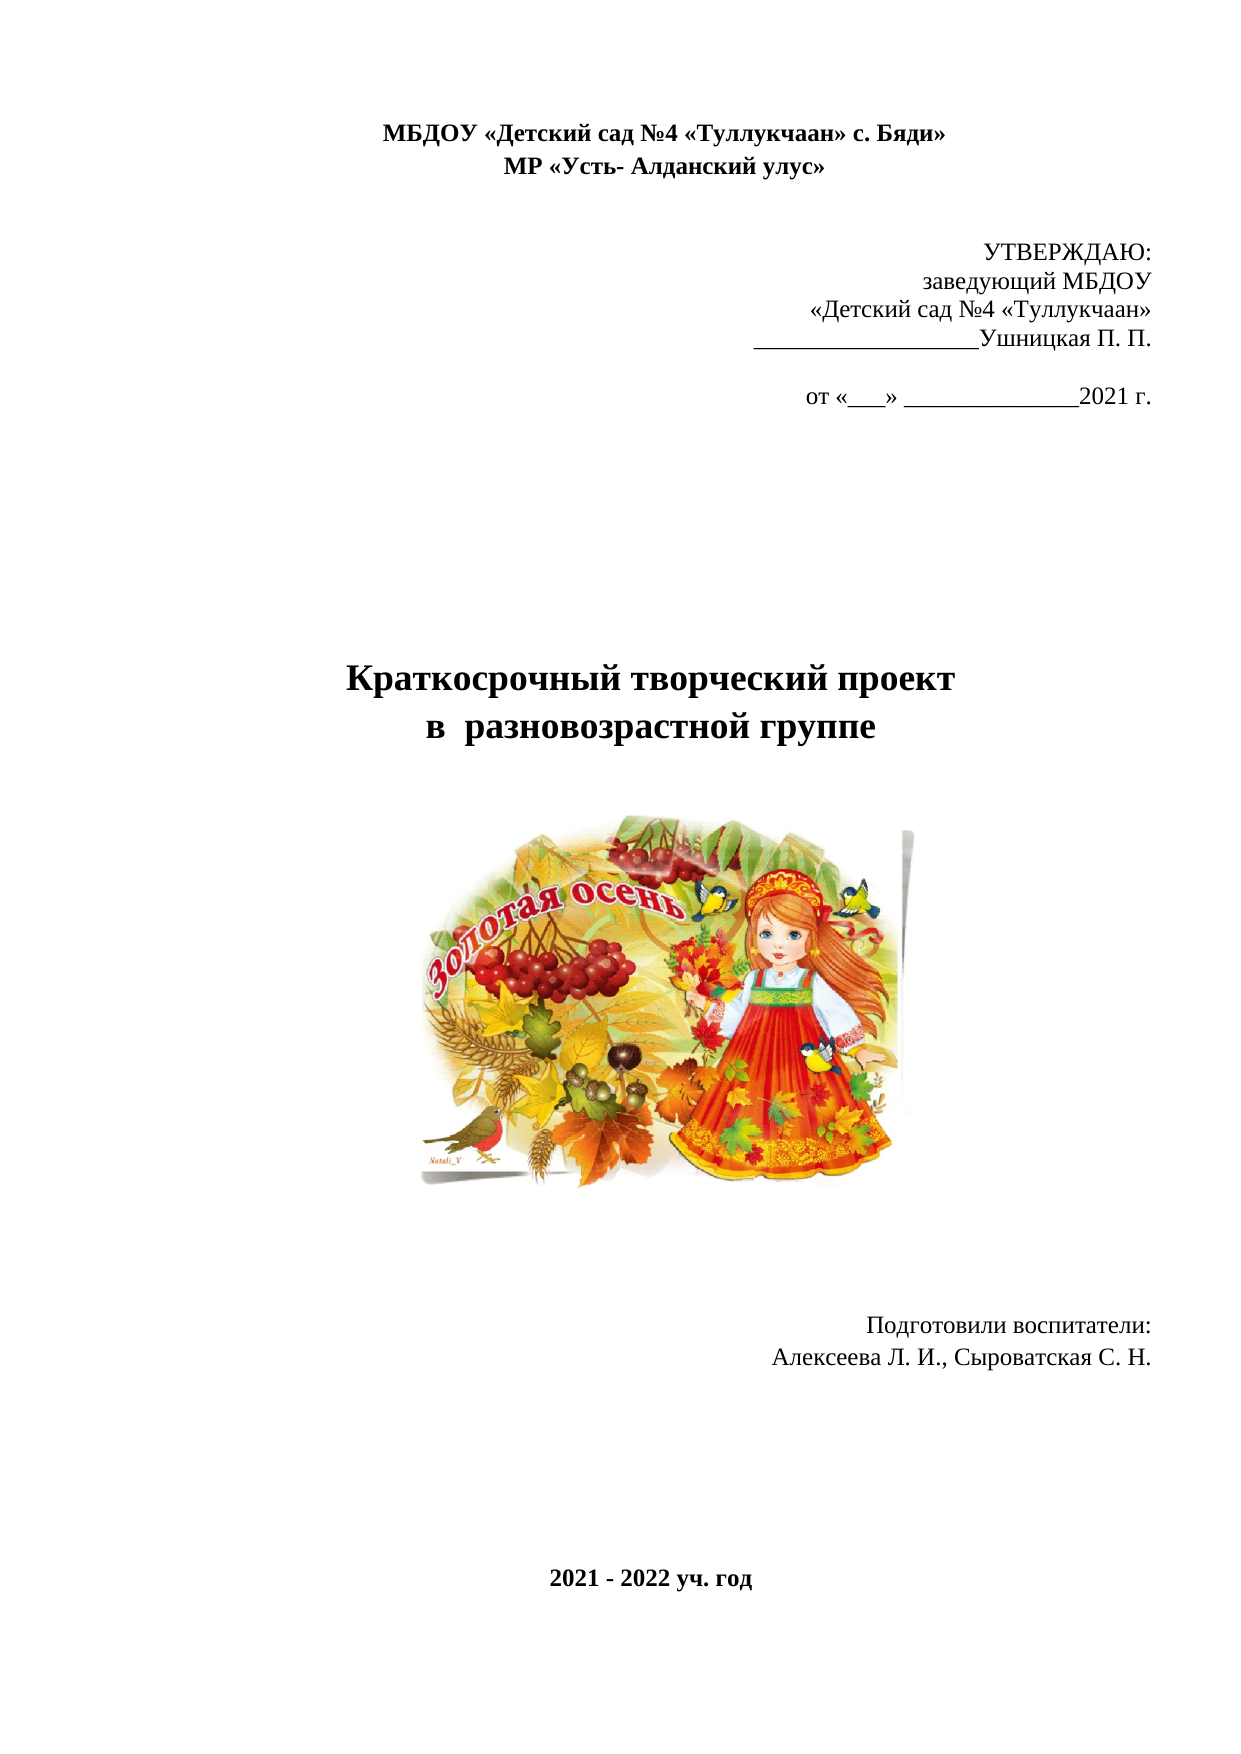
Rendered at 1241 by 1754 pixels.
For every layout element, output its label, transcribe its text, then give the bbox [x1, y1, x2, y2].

text от «___» ______________2021 г. [177, 381, 1152, 409]
text Алексеева Л. И., Сыроватская С. Н. [59, 1342, 1152, 1371]
text __________________Ушницкая П. П. [177, 323, 1152, 352]
text «Детский сад №4 «Туллукчаан» [177, 294, 1152, 323]
text МР «Усть- Алданский улус» [177, 151, 1152, 180]
picture [414, 813, 915, 1189]
text в разновозрастной группе [59, 703, 1152, 746]
text УТВЕРЖДАЮ: [177, 237, 1152, 266]
text Краткосрочный творческий проект [59, 656, 1152, 699]
text заведующий МБДОУ [177, 266, 1152, 294]
text МБДОУ «Детский сад №4 «Туллукчаан» с. Бяди» [177, 118, 1152, 147]
text Подготовили воспитатели: [59, 1310, 1152, 1339]
text 2021 - 2022 уч. год [59, 1563, 1152, 1592]
